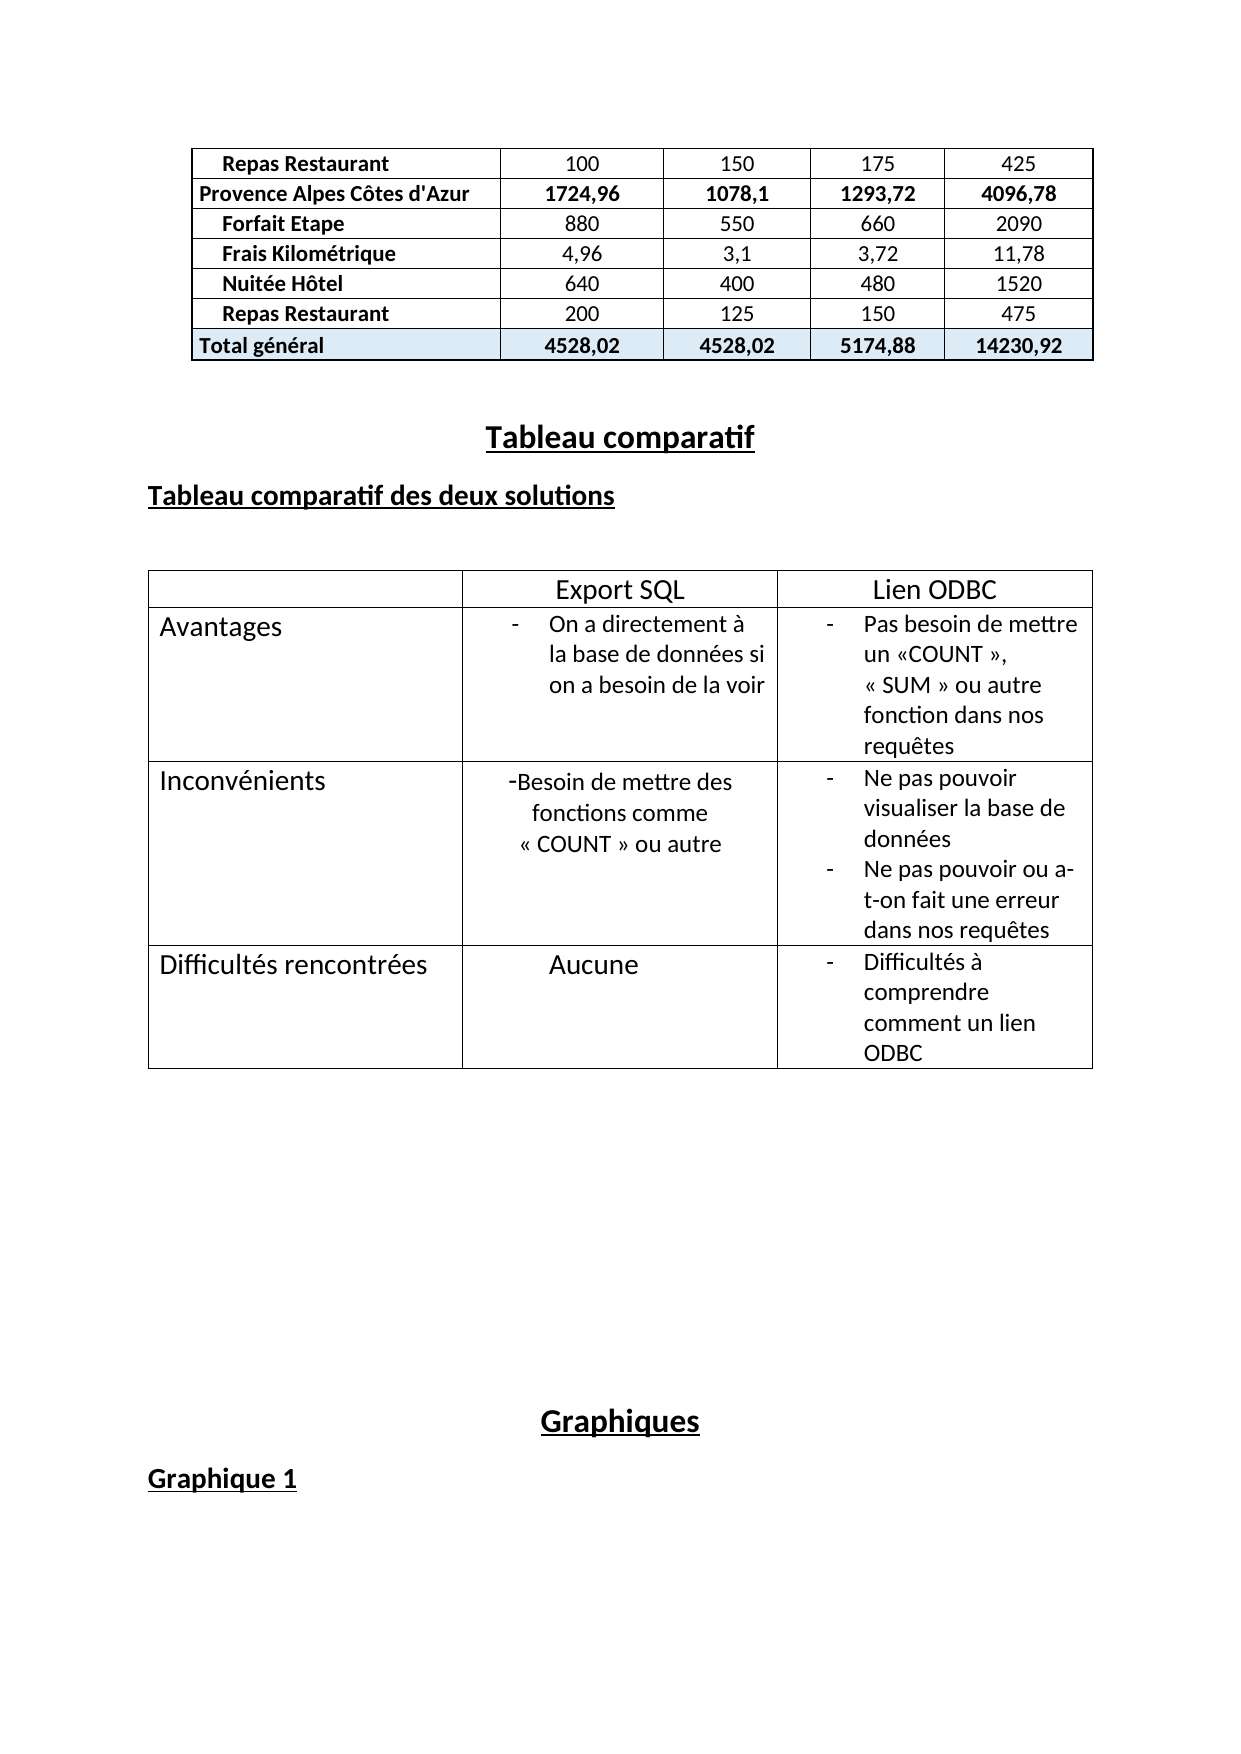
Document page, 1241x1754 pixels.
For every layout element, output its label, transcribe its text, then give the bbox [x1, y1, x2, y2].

table_cell 550 [664, 209, 810, 238]
table_cell 125 [664, 299, 810, 328]
table_cell Repas Restaurant [193, 299, 500, 328]
table_cell Provence Alpes Côtes d'Azur [193, 179, 500, 208]
table_cell 660 [811, 209, 944, 238]
table_cell 640 [501, 269, 663, 298]
table_cell 4528,02 [501, 329, 663, 359]
table_cell 150 [664, 149, 810, 178]
table_cell Aucune [463, 946, 777, 1068]
table_cell 2090 [945, 209, 1092, 238]
text Tableau comparatif des deux solutions [148, 477, 1093, 512]
table_cell Difficultés rencontrées [149, 946, 462, 1068]
table_cell 880 [501, 209, 663, 238]
table_cell 100 [501, 149, 663, 178]
text Graphique 1 [148, 1460, 1093, 1496]
table_cell 1724,96 [501, 179, 663, 208]
table_cell Difficultés à comprendre comment un lien ODBC [778, 946, 1092, 1068]
table_cell Repas Restaurant [193, 149, 500, 178]
table_cell 1078,1 [664, 179, 810, 208]
table_cell Nuitée Hôtel [193, 269, 500, 298]
table_cell 475 [945, 299, 1092, 328]
table_cell Ne pas pouvoir visualiser la base de données Ne pas pouvoir ou a-t-on fait une erreur dans nos requêtes [778, 762, 1092, 945]
table_cell 4,96 [501, 239, 663, 268]
table_cell Total général [193, 329, 500, 359]
table_cell -Besoin de mettre des fonctions comme « COUNT » ou autre [463, 762, 777, 945]
table_cell 3,1 [664, 239, 810, 268]
text Graphiques [148, 1399, 1093, 1440]
table_cell 4096,78 [945, 179, 1092, 208]
table_header Export SQL [463, 571, 777, 607]
table_cell 1293,72 [811, 179, 944, 208]
table_cell Pas besoin de mettre un «COUNT », « SUM » ou autre fonction dans nos requêtes [778, 608, 1092, 761]
table_cell Avantages [149, 608, 462, 761]
table_cell 150 [811, 299, 944, 328]
table_cell 14230,92 [945, 329, 1092, 359]
table_cell Frais Kilométrique [193, 239, 500, 268]
table_cell 400 [664, 269, 810, 298]
table_cell 480 [811, 269, 944, 298]
table_cell 3,72 [811, 239, 944, 268]
table_cell 425 [945, 149, 1092, 178]
table_cell 5174,88 [811, 329, 944, 359]
text Tableau comparatif [148, 416, 1093, 457]
table_header Lien ODBC [778, 571, 1092, 607]
table_cell On a directement à la base de données si on a besoin de la voir [463, 608, 777, 761]
table_cell 11,78 [945, 239, 1092, 268]
table_cell 175 [811, 149, 944, 178]
table_cell Inconvénients [149, 762, 462, 945]
table_cell 1520 [945, 269, 1092, 298]
table_cell Forfait Etape [193, 209, 500, 238]
table_header [149, 571, 462, 607]
table_cell 200 [501, 299, 663, 328]
table_cell 4528,02 [664, 329, 810, 359]
